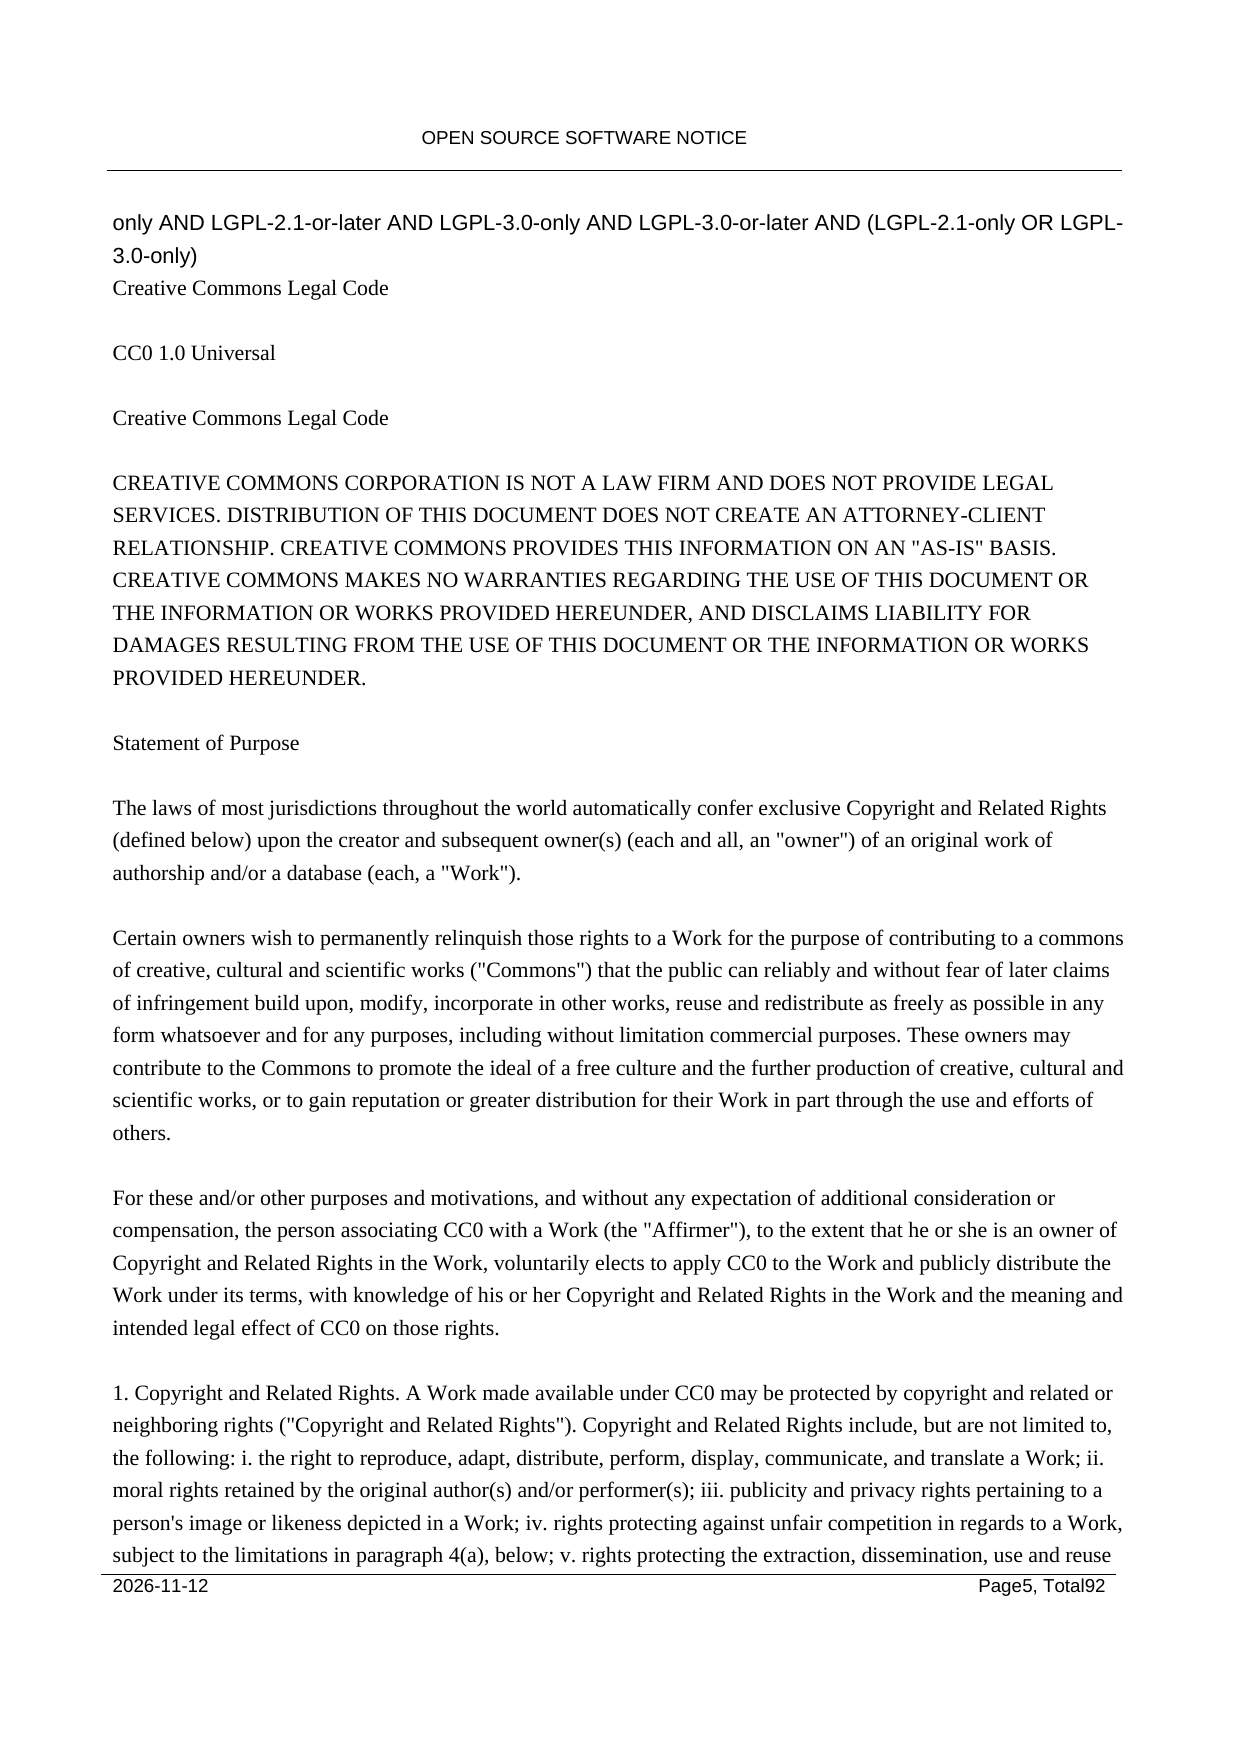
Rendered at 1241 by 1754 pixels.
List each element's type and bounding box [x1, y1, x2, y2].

text [112, 206, 1128, 271]
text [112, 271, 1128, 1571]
